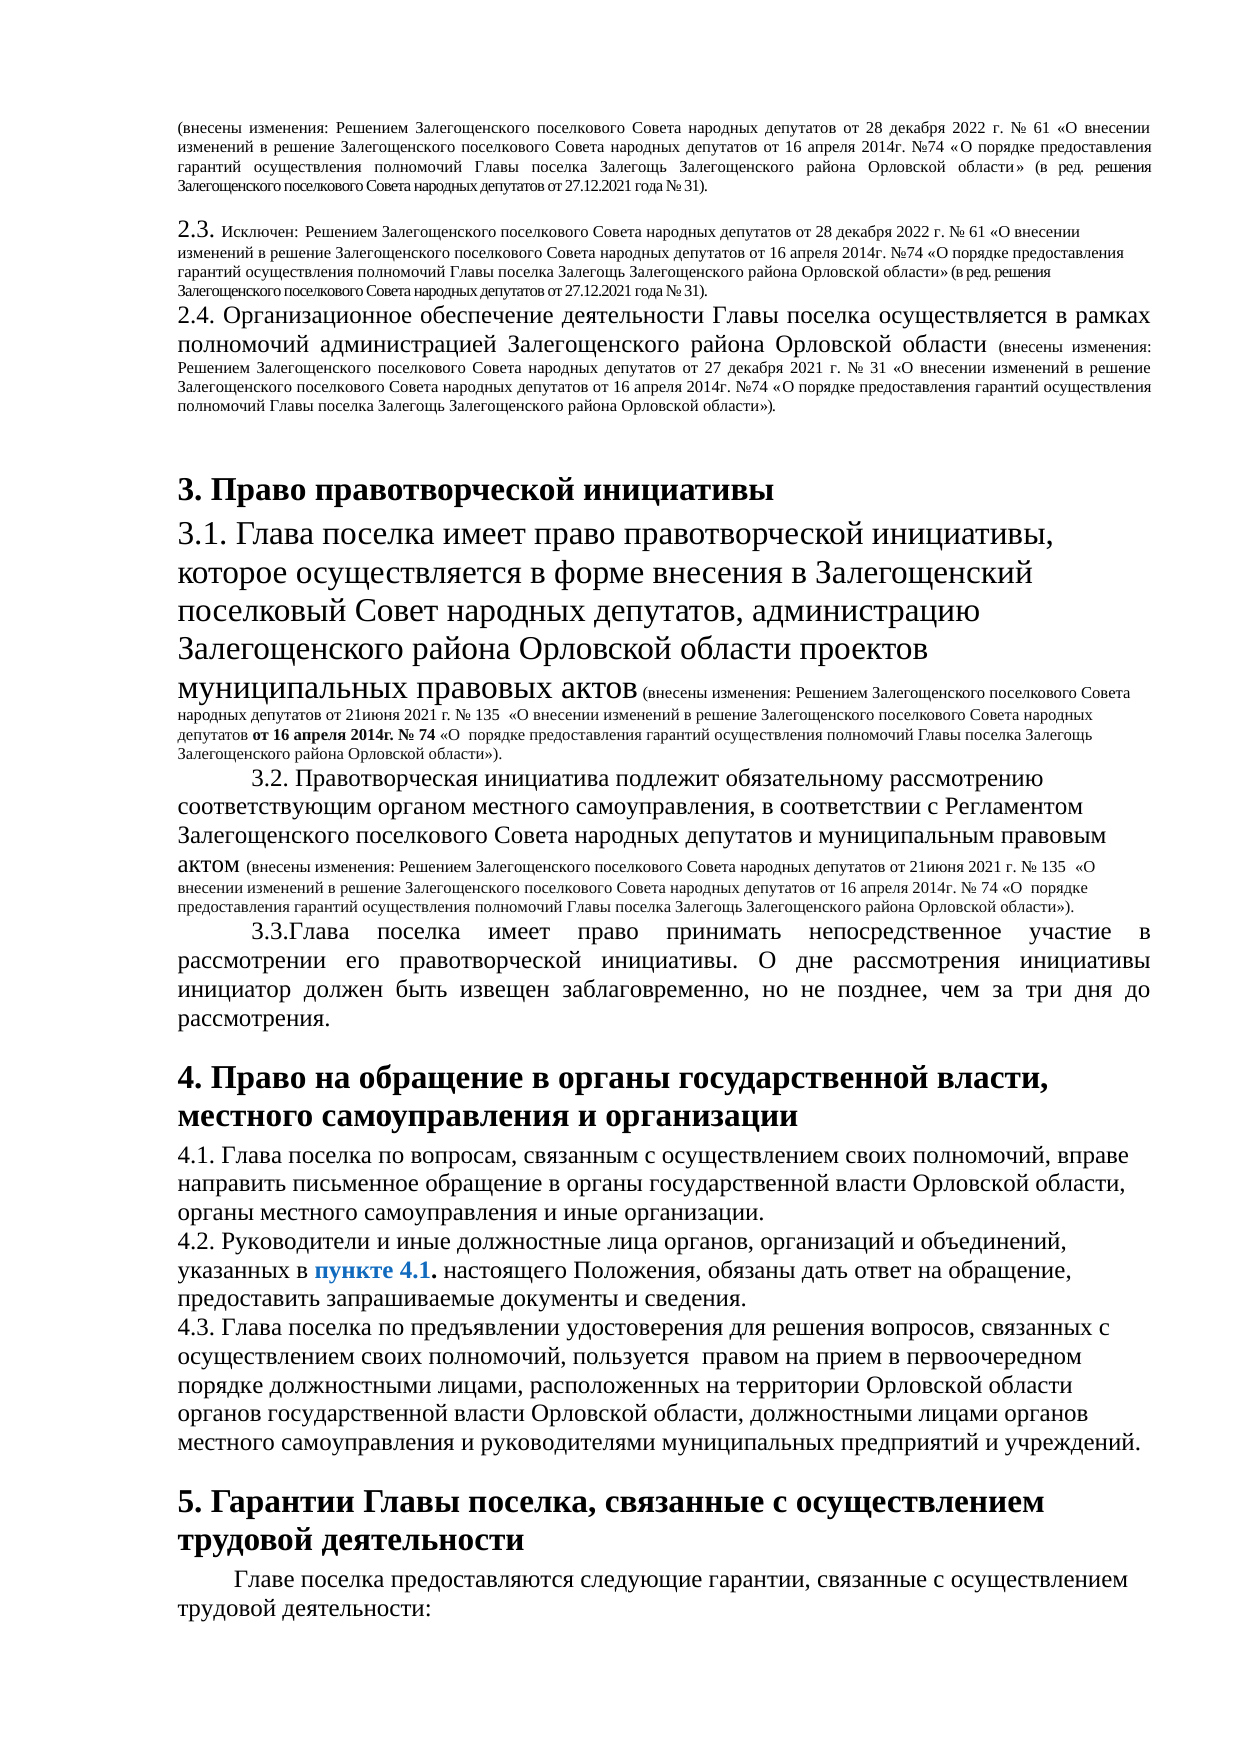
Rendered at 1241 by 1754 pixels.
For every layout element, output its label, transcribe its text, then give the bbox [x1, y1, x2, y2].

text 4.2. Руководители и иные должностные лица органов, организаций и объединений, указанных в пункте 4.1. настоящего Положения, обязаны дать ответ на обращение, предоставить запрашиваемые документы и сведения. [177, 1226, 1152, 1312]
text Главе поселка предоставляются следующие гарантии, связанные с осуществлением трудовой деятельности: [177, 1564, 1152, 1621]
subtitle 5. Гарантии Главы поселка, связанные с осуществлением трудовой деятельности [177, 1481, 1152, 1558]
text 2.4. Организационное обеспечение деятельности Главы поселка осуществляется в рамках полномочий администрацией Залегощенского района Орловской области (внесены изменения: Решением Залегощенского поселкового Совета народных депутатов от 27 декабря . № 31 «О внесении изменений в решение Залегощенского поселкового Совета народных депутатов от 16 апреля 2014г. №74 «О порядке предоставления гарантий осуществления полномочий Главы поселка Залегощь Залегощенского района Орловской области»). [177, 300, 1152, 415]
text 4.1. Глава поселка по вопросам, связанным с осуществлением своих полномочий, вправе направить письменное обращение в органы государственной власти Орловской области, органы местного самоуправления и иные организации. [177, 1140, 1152, 1226]
text 3.3.Глава поселка имеет право принимать непосредственное участие в рассмотрении его правотворческой инициативы. О дне рассмотрения инициативы инициатор должен быть извещен заблаговременно, но не позднее, чем за три дня до рассмотрения. [177, 916, 1152, 1032]
subtitle 3. Право правотворческой инициативы [177, 469, 1152, 507]
text (внесены изменения: Решением Залегощенского поселкового Совета народных депутатов от 28 декабря 2022 г. № 61 «О внесении изменений в решение Залегощенского поселкового Совета народных депутатов от 16 апреля 2014г. №74 «О порядке предоставления гарантий осуществления полномочий Главы поселка Залегощь Залегощенского района Орловской области» (в ред. решения Залегощенского поселкового Совета народных депутатов от 27.12.2021 года № 31). [177, 118, 1152, 195]
subtitle 4. Право на обращение в органы государственной власти, местного самоуправления и организации [177, 1057, 1152, 1133]
text 4.3. Глава поселка по предъявлении удостоверения для решения вопросов, связанных с осуществлением своих полномочий, пользуется правом на прием в первоочередном порядке должностными лицами, расположенных на территории Орловской области органов государственной власти Орловской области, должностными лицами органов местного самоуправления и руководителями муниципальных предприятий и учреждений. [177, 1312, 1152, 1456]
text 3.2. Правотворческая инициатива подлежит обязательному рассмотрению соответствующим органом местного самоуправления, в соответствии с Регламентом Залегощенского поселкового Совета народных депутатов и муниципальным правовым актом (внесены изменения: Решением Залегощенского поселкового Совета народных депутатов от 21июня . № 135 «О внесении изменений в решение Залегощенского поселкового Совета народных депутатов от 16 апреля 2014г. № 74 «О порядке предоставления гарантий осуществления полномочий Главы поселка Залегощь Залегощенского района Орловской области»). [177, 763, 1152, 916]
text 2.3. Исключен: Решением Залегощенского поселкового Совета народных депутатов от 28 декабря 2022 г. № 61 «О внесении изменений в решение Залегощенского поселкового Совета народных депутатов от 16 апреля 2014г. №74 «О порядке предоставления гарантий осуществления полномочий Главы поселка Залегощь Залегощенского района Орловской области» (в ред. решения Залегощенского поселкового Совета народных депутатов от 27.12.2021 года № 31). [177, 214, 1152, 300]
subtitle 3.1. Глава поселка имеет право правотворческой инициативы, которое осуществляется в форме внесения в Залегощенский поселковый Совет народных депутатов, администрацию Залегощенского района Орловской области проектов муниципальных правовых актов (внесены изменения: Решением Залегощенского поселкового Совета народных депутатов от 21июня . № 135 «О внесении изменений в решение Залегощенского поселкового Совета народных депутатов от 16 апреля 2014г. № 74 «О порядке предоставления гарантий осуществления полномочий Главы поселка Залегощь Залегощенского района Орловской области»). [177, 513, 1152, 763]
